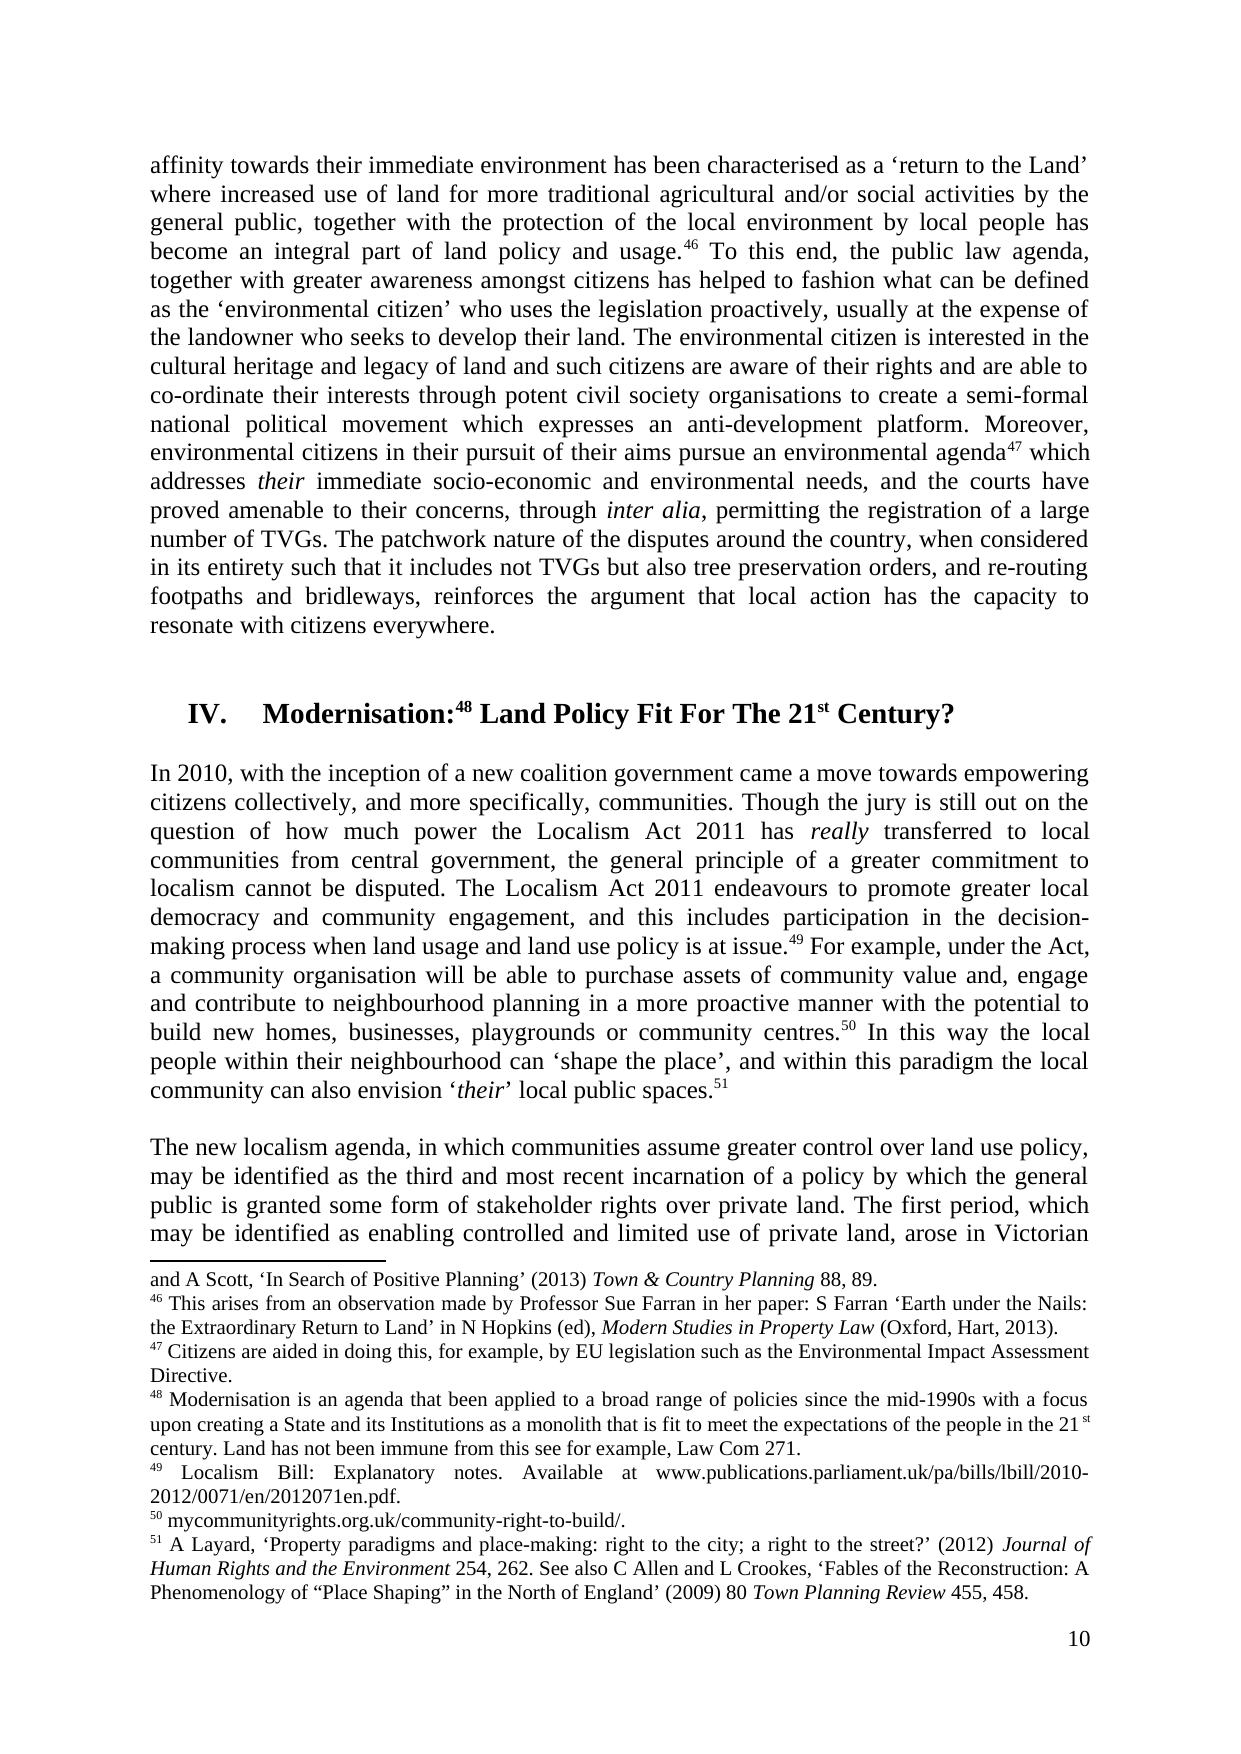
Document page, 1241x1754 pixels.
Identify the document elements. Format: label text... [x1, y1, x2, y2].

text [150, 150, 1090, 639]
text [150, 1132, 1090, 1247]
text In 2010, with the inception of a new coalition government came a move towards empowering citizens collectively, and more specifically, communities. Though the jury is still out on the question of how much power the Localism Act 2011 has really transferred to local communities from central government, the general principle of a greater commitment to localism cannot be disputed. The Localism Act 2011 endeavours to promote greater local democracy and community engagement, and this includes participation in the decision-making process when land usage and land use policy is at issue. For example, under the Act, a community organisation will be able to purchase assets of community value and, engage and contribute to neighbourhood planning in a more proactive manner with the potential to build new homes, businesses, playgrounds or community centres. In this way the local people within their neighbourhood can ‘shape the place’, and within this paradigm the local community can also envision ‘their’ local public spaces. [150, 758, 1090, 1103]
list Modernisation: Land Policy Fit For The 21st Century? [187, 696, 1090, 730]
